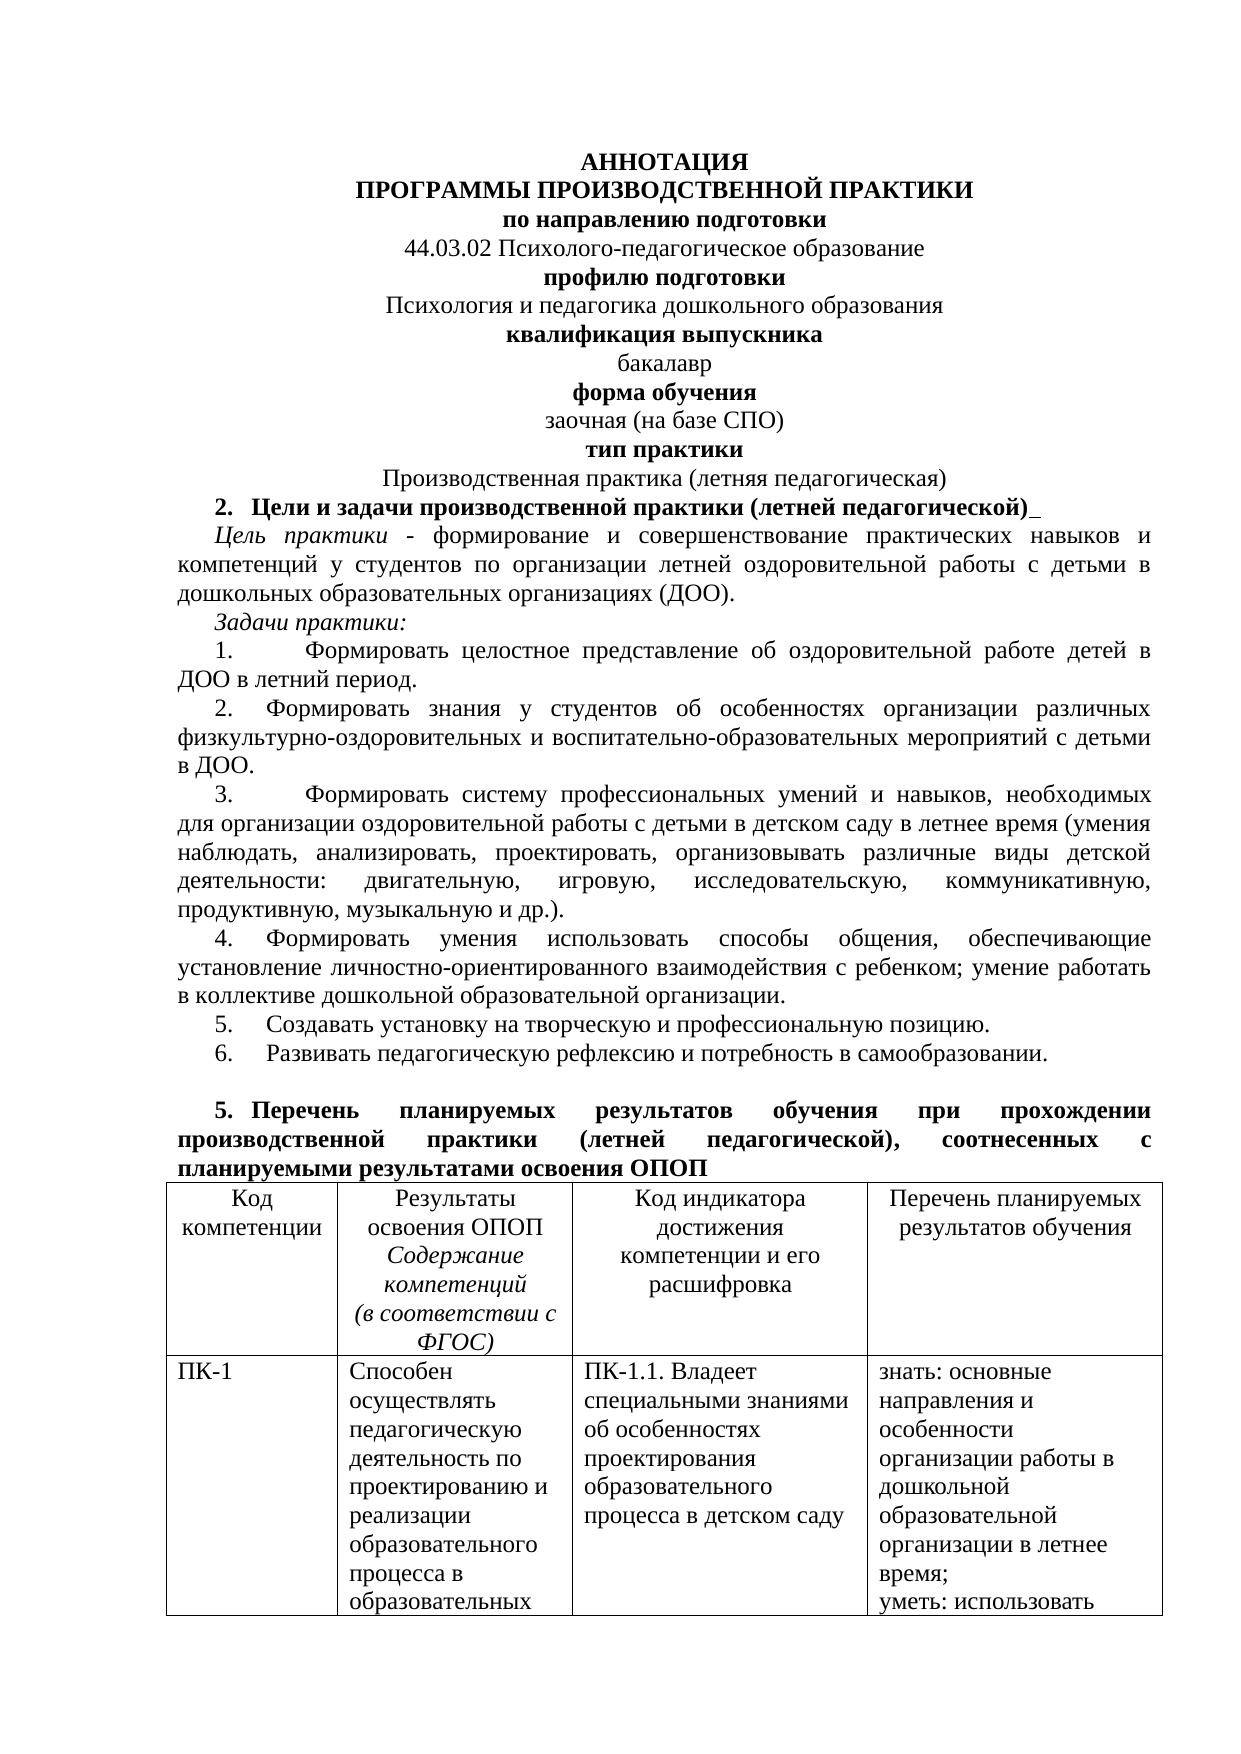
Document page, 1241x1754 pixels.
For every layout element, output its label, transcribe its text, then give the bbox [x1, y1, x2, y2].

text по направлению подготовки [177, 204, 1152, 233]
list Создавать установку на творческую и профессиональную позицию. [177, 1009, 1152, 1038]
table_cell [338, 1356, 572, 1615]
list Формировать знания у студентов об особенностях организации различных физкультурно-оздоровительных и воспитательно-образовательных мероприятий с детьми в ДОО. [177, 693, 1152, 779]
table_header Код компетенции [167, 1183, 337, 1355]
list Цели и задачи производственной практики (летней педагогической) [177, 492, 1152, 521]
table_header Перечень планируемых результатов обучения [868, 1183, 1162, 1355]
text форма обучения [177, 377, 1152, 406]
list Формировать целостное представление об оздоровительной работе детей в ДОО в летний период. [177, 636, 1152, 693]
text АННОТАЦИЯ [177, 147, 1152, 176]
list Формировать умения использовать способы общения, обеспечивающие установление личностно-ориентированного взаимодействия с ребенком; умение работать в коллективе дошкольной образовательной организации. [177, 923, 1152, 1009]
text профилю подготовки [177, 262, 1152, 291]
text Задачи практики: [177, 607, 1152, 636]
text бакалавр [177, 348, 1152, 377]
text квалификация выпускника [177, 319, 1152, 348]
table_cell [868, 1356, 1162, 1615]
list Развивать педагогическую рефлексию и потребность в самообразовании. [177, 1038, 1152, 1067]
list Перечень планируемых результатов обучения при прохождении производственной практики (летней педагогической), соотнесенных с планируемыми результатами освоения ОПОП [177, 1096, 1152, 1182]
text заочная (на базе СПО) [177, 406, 1152, 434]
text программЫ ПРОИЗВОДСТВЕННОЙ ПРАКТИКИ [177, 176, 1152, 204]
text тип практики [177, 434, 1152, 463]
table_cell ПК-1 [167, 1356, 337, 1615]
list Формировать систему профессиональных умений и навыков, необходимых для организации оздоровительной работы с детьми в детском саду в летнее время (умения наблюдать, анализировать, проектировать, организовывать различные виды детской деятельности: двигательную, игровую, исследовательскую, коммуникативную, продуктивную, музыкальную и др.). [177, 779, 1152, 923]
text Психология и педагогика дошкольного образования [177, 291, 1152, 319]
text 44.03.02 Психолого-педагогическое образование [177, 233, 1152, 262]
table_header Код индикатора достижения компетенции и его расшифровка [573, 1183, 867, 1355]
text Цель практики - формирование и совершенствование практических навыков и компетенций у студентов по организации летней оздоровительной работы с детьми в дошкольных образовательных организациях (ДОО). [177, 521, 1152, 607]
table_header Результаты освоения ОПОП Содержание компетенций (в соответствии с ФГОС) [338, 1183, 572, 1355]
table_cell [573, 1356, 867, 1615]
text Производственная практика (летняя педагогическая) [177, 463, 1152, 492]
